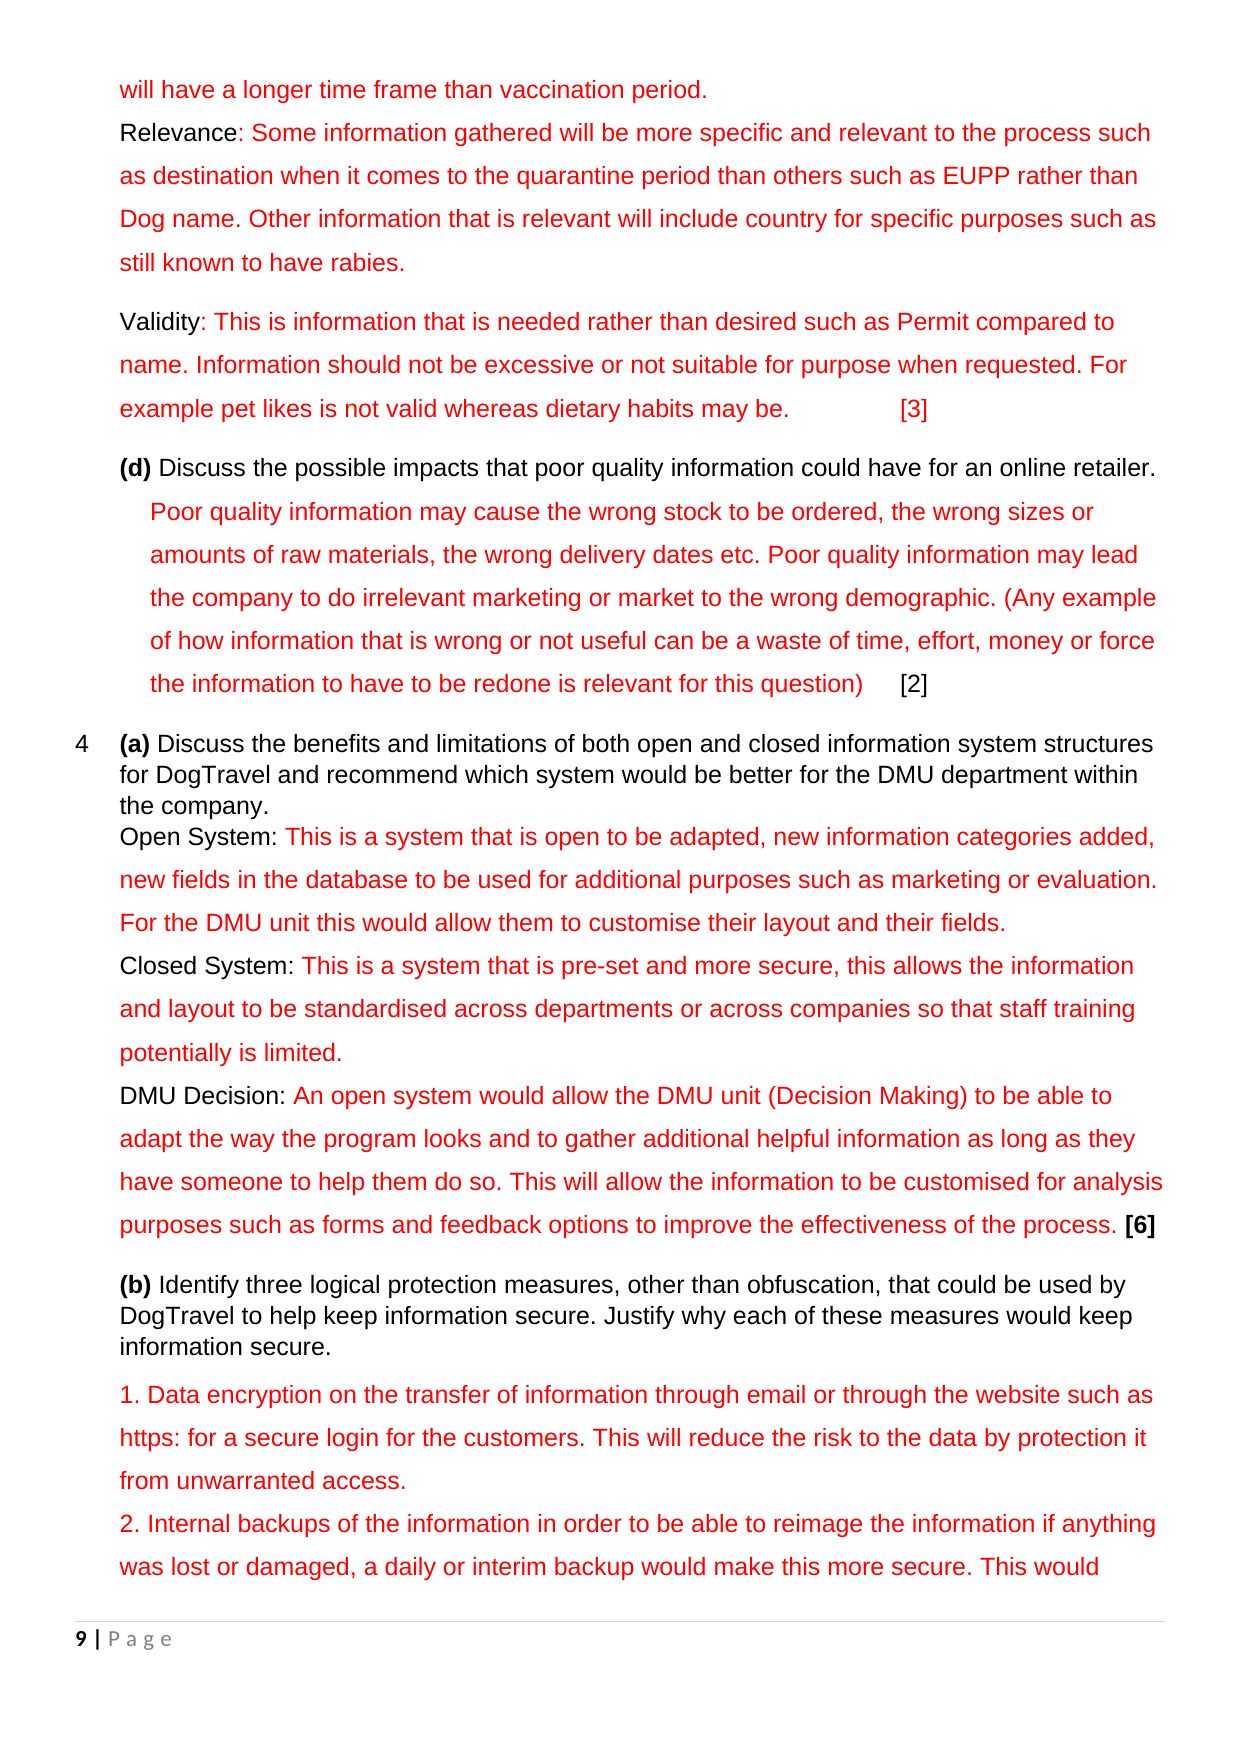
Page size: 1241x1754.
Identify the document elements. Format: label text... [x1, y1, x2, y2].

text (b) Identify three logical protection measures, other than obfuscation, that could be used by DogTravel to help keep information secure. Justify why each of these measures would keep information secure. [75, 1270, 1165, 1361]
list Open System: This is a system that is open to be adapted, new information categories added, new fields in the database to be used for additional purposes such as marketing or evaluation. For the DMU unit this would allow them to customise their layout and their fields. Closed System: This is a system that is pre-set and more secure, this allows the information and layout to be standardised across departments or across companies so that staff training potentially is limited. DMU Decision: An open system would allow the DMU unit (Decision Making) to be able to adapt the way the program looks and to gather additional helpful information as long as they have someone to help them do so. This will allow the information to be customised for analysis purposes such as forms and feedback options to improve the effectiveness of the process. [6] [119, 822, 1165, 1239]
list (a) Discuss the benefits and limitations of both open and closed information system structures for DogTravel and recommend which system would be better for the DMU department within the company. [75, 729, 1165, 819]
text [75, 1379, 1165, 1581]
text (d) Discuss the possible impacts that poor quality information could have for an online retailer. Poor quality information may cause the wrong stock to be ordered, the wrong sizes or amounts of raw materials, the wrong delivery dates etc. Poor quality information may lead the company to do irrelevant marketing or market to the wrong demographic. (Any example of how information that is wrong or not useful can be a waste of time, effort, money or force the information to have to be redone is relevant for this question) [2] [119, 453, 1165, 698]
text Validity: This is information that is needed rather than desired such as Permit compared to name. Information should not be excessive or not suitable for purpose when requested. For example pet likes is not valid whereas dietary habits may be. [3] [119, 307, 1165, 422]
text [119, 75, 1165, 276]
